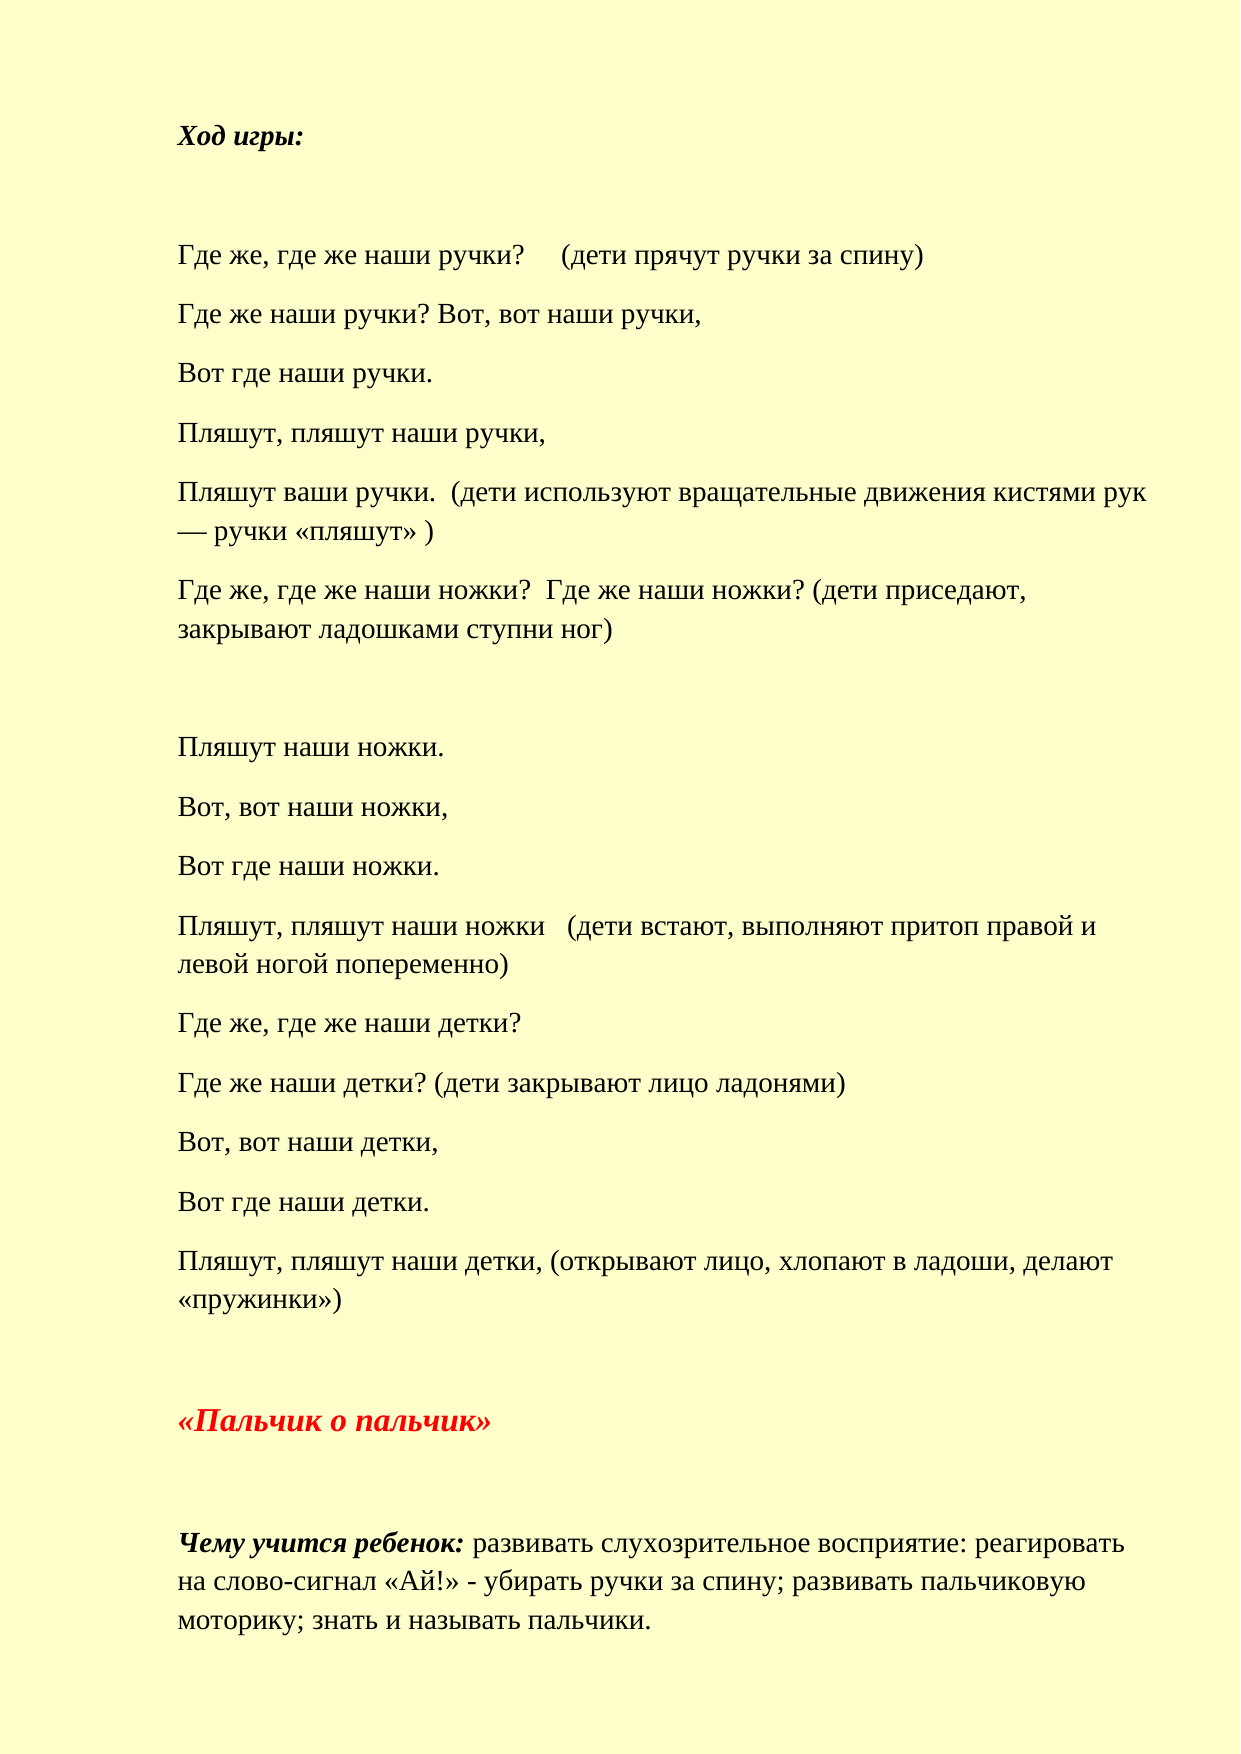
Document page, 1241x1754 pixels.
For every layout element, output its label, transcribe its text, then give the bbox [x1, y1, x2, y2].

text Пляшут, пляшут наши ручки, [177, 415, 1152, 448]
text Где же наши детки? (дети закрывают лицо ладонями) [177, 1065, 1152, 1098]
text Где же, где же наши ножки? Где же наши ножки? (дети приседают, закрывают ладошками ступни ног) [177, 572, 1152, 644]
text Вот где наши ножки. [177, 848, 1152, 882]
text Где же, где же наши детки? [177, 1006, 1152, 1039]
text Вот где наши ручки. [177, 356, 1152, 389]
text Пляшут ваши ручки. (дети используют вращательные движения кистями рук — ручки «пляшут» ) [177, 474, 1152, 546]
text Вот где наши детки. [177, 1184, 1152, 1217]
text Пляшут, пляшут наши ножки (дети встают, выполняют притоп правой и левой ногой попеременно) [177, 908, 1152, 980]
text Пляшут, пляшут наши детки, (открывают лицо, хлопают в ладоши, делают «пружинки») [177, 1243, 1152, 1315]
text Чему учится ребенок: развивать слухозрительное восприятие: реагировать на слово-сигнал «Ай!» - убирать ручки за спину; развивать пальчиковую моторику; знать и называть пальчики. [177, 1525, 1152, 1635]
text Где же, где же наши ручки? (дети прячут ручки за спину) [177, 237, 1152, 270]
text Пляшут наши ножки. [177, 729, 1152, 763]
text Где же наши ручки? Вот, вот наши ручки, [177, 296, 1152, 330]
text «Пальчик о пальчик» [177, 1400, 1152, 1439]
text Вот, вот наши ножки, [177, 789, 1152, 822]
text Вот, вот наши детки, [177, 1124, 1152, 1158]
text Ход игры: [177, 118, 1152, 152]
